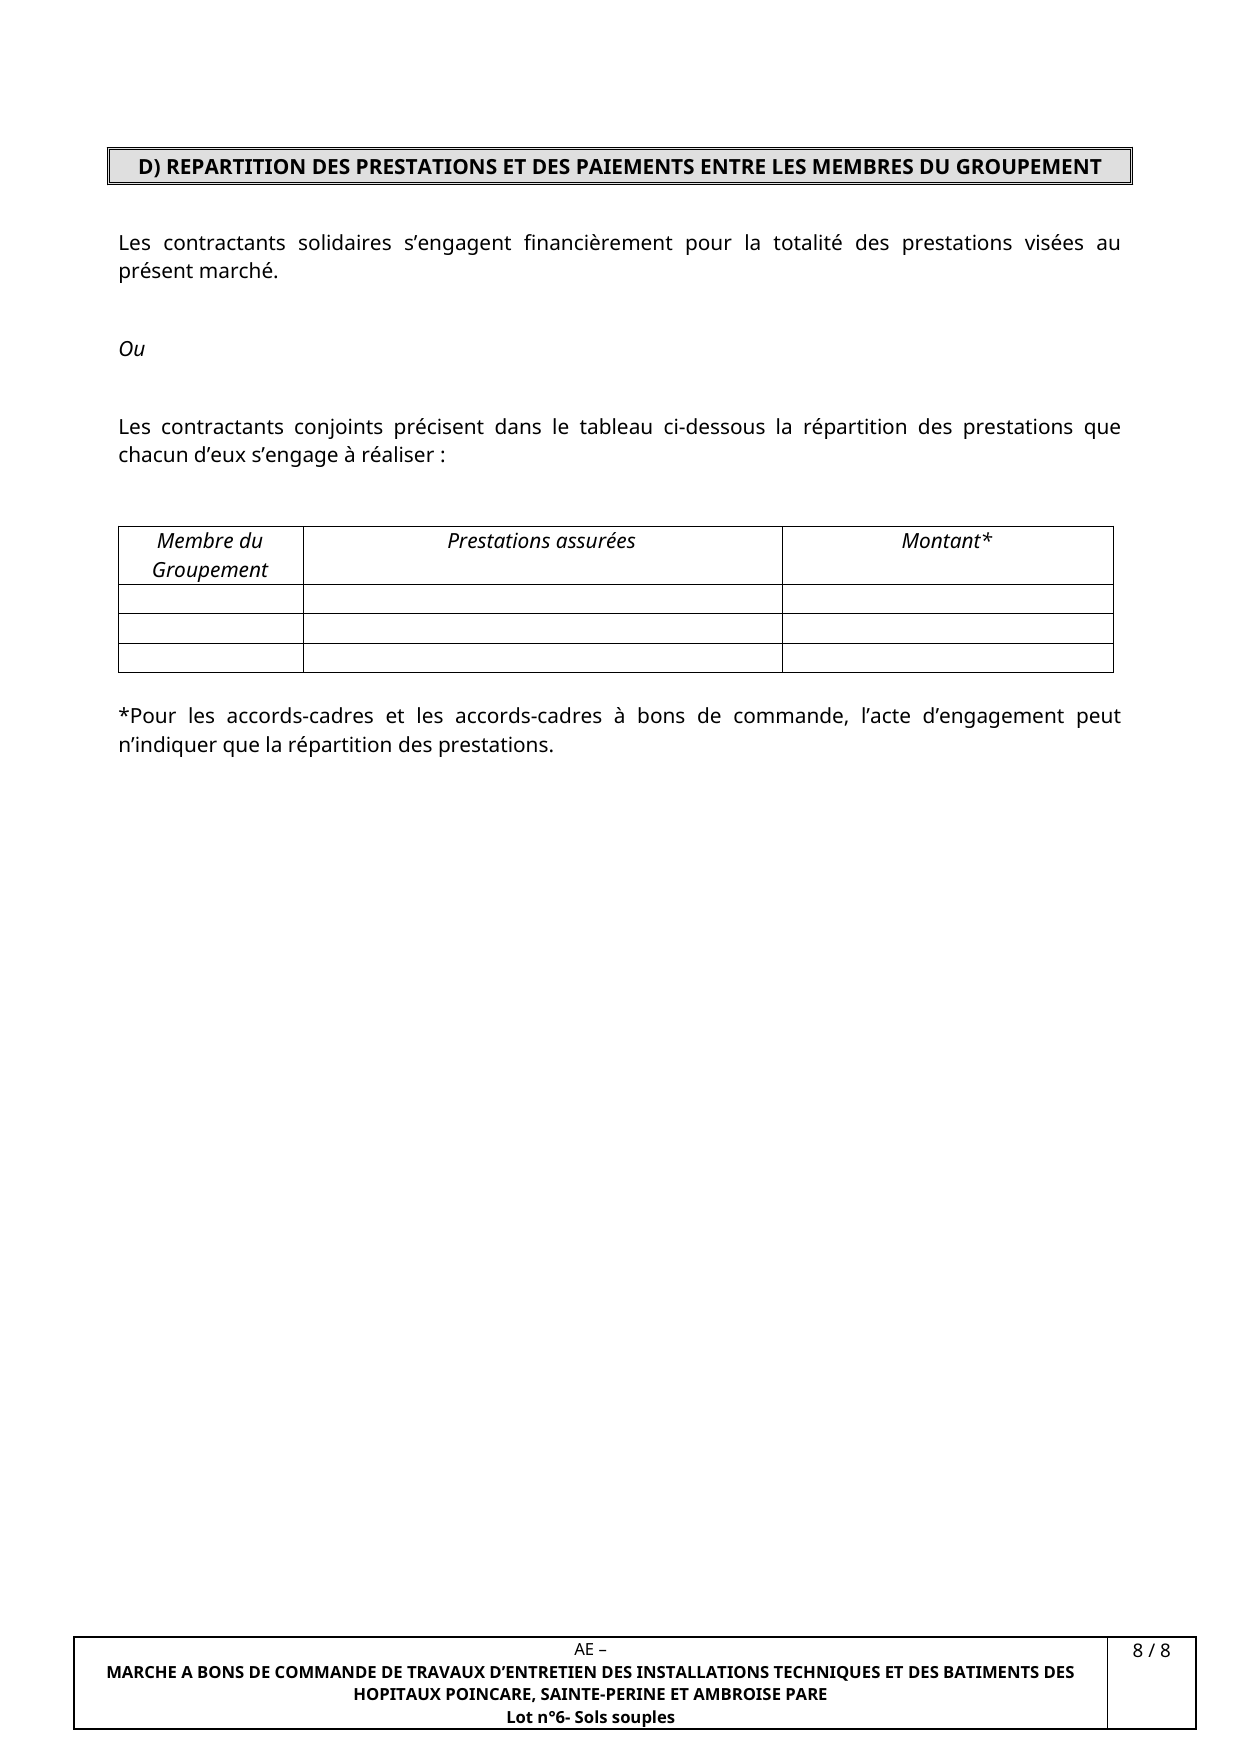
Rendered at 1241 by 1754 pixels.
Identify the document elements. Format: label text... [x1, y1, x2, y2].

table_cell [304, 644, 782, 672]
table_cell [304, 614, 782, 642]
table_header Prestations assurées [304, 527, 782, 583]
subtitle D) REPARTITION DES PRESTATIONS ET DES PAIEMENTS ENTRE LES MEMBRES DU GROUPEMENT [110, 150, 1130, 182]
text Les contractants conjoints précisent dans le tableau ci-dessous la répartition des prestations que chacun d’eux s’engage à réaliser : [118, 412, 1122, 469]
table_cell [783, 644, 1113, 672]
table_cell [119, 614, 303, 642]
table_header Membre du Groupement [119, 527, 303, 583]
text Ou [118, 334, 1122, 363]
text *Pour les accords-cadres et les accords-cadres à bons de commande, l’acte d’engagement peut n’indiquer que la répartition des prestations. [118, 701, 1122, 758]
table_header Montant* [783, 527, 1113, 583]
text Les contractants solidaires s’engagent financièrement pour la totalité des prestations visées au présent marché. [118, 228, 1122, 285]
table_cell [119, 644, 303, 672]
table_cell [783, 585, 1113, 613]
table_cell [783, 614, 1113, 642]
table_cell [119, 585, 303, 613]
table_cell [304, 585, 782, 613]
